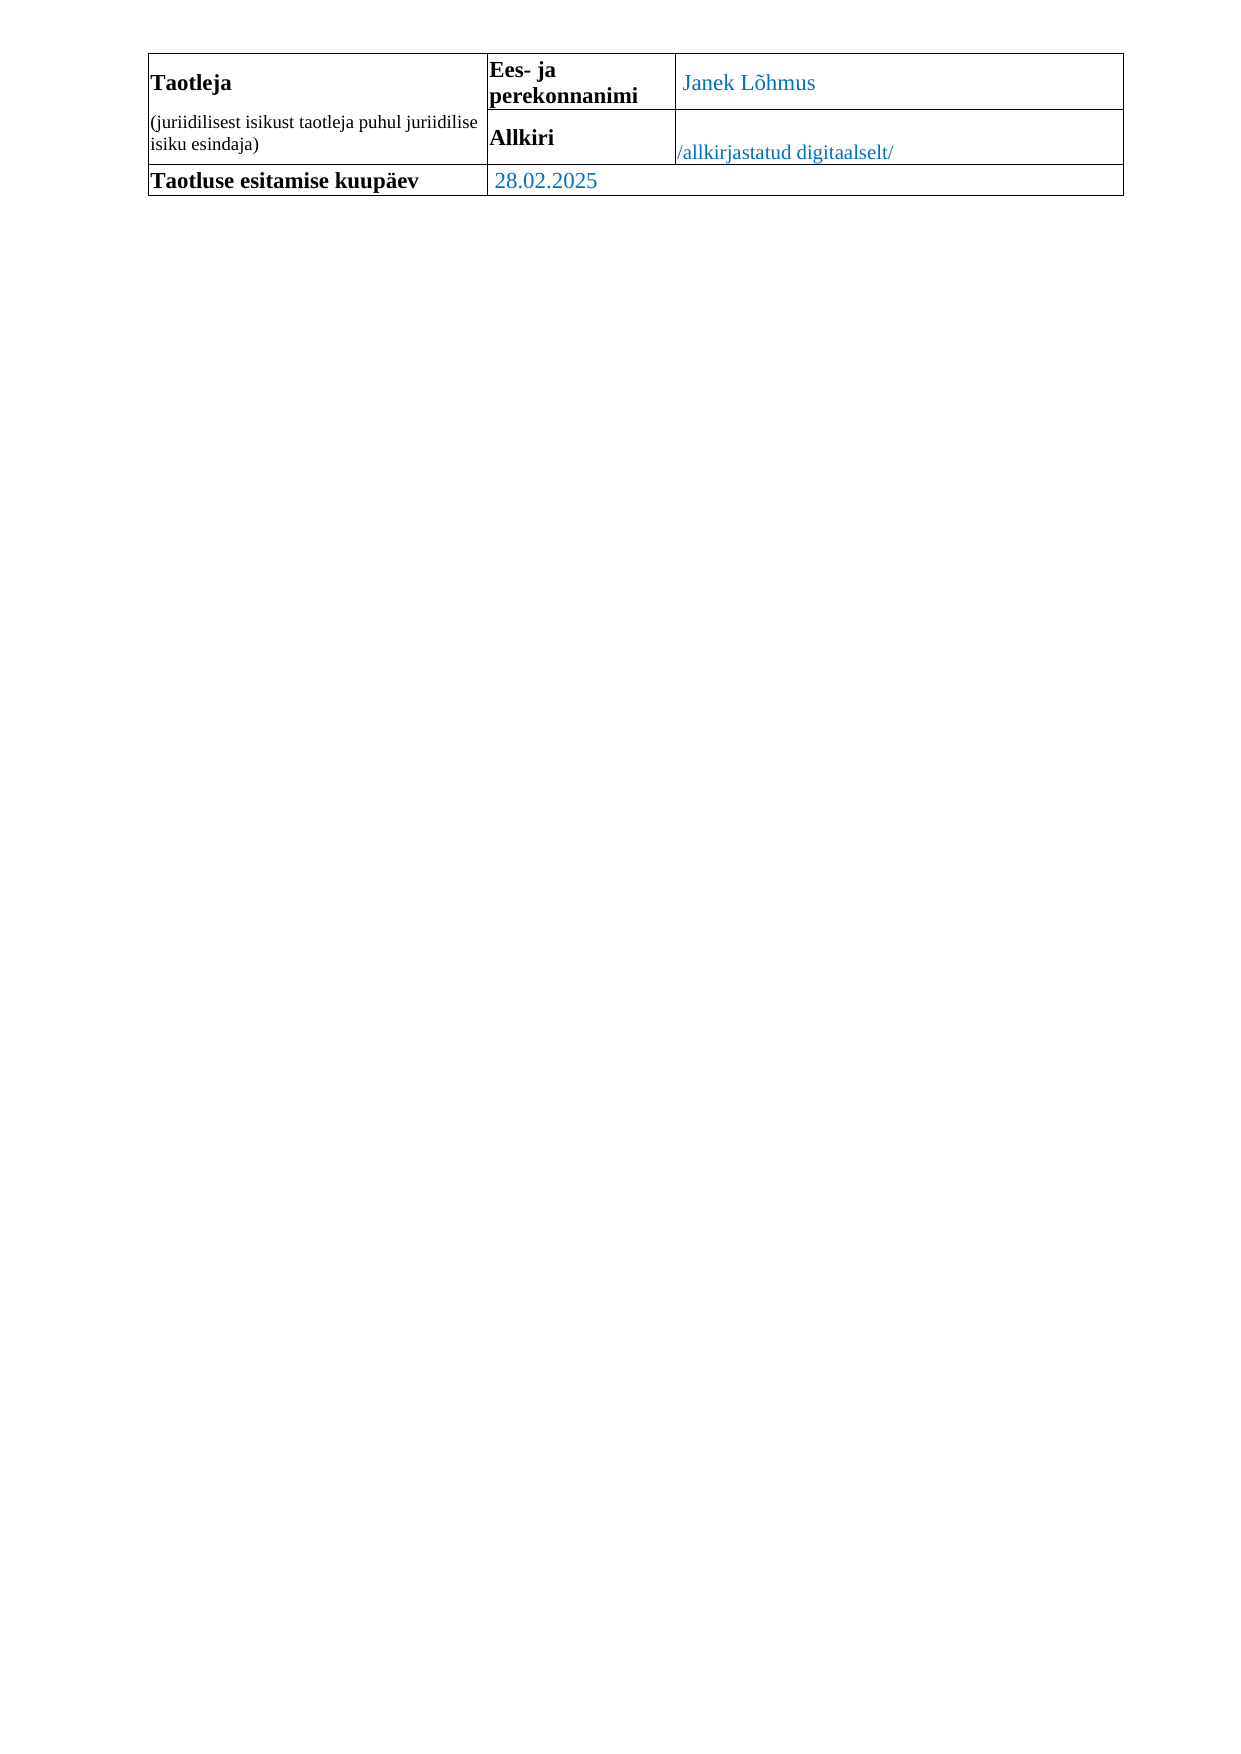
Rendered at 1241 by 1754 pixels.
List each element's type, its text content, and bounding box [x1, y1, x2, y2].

table_cell Janek Lõhmus [676, 54, 1123, 108]
table_cell (juriidilisest isikust taotleja puhul juriidilise isiku esindaja) [149, 109, 487, 164]
table_cell Allkiri [488, 110, 675, 164]
table_cell Taotleja [149, 54, 487, 108]
table_cell /allkirjastatud digitaalselt/ [676, 110, 1123, 164]
table_cell 28.02.2025 [488, 165, 1123, 195]
table_cell Taotluse esitamise kuupäev [149, 165, 487, 195]
table_cell Ees- ja perekonnanimi [488, 54, 675, 108]
